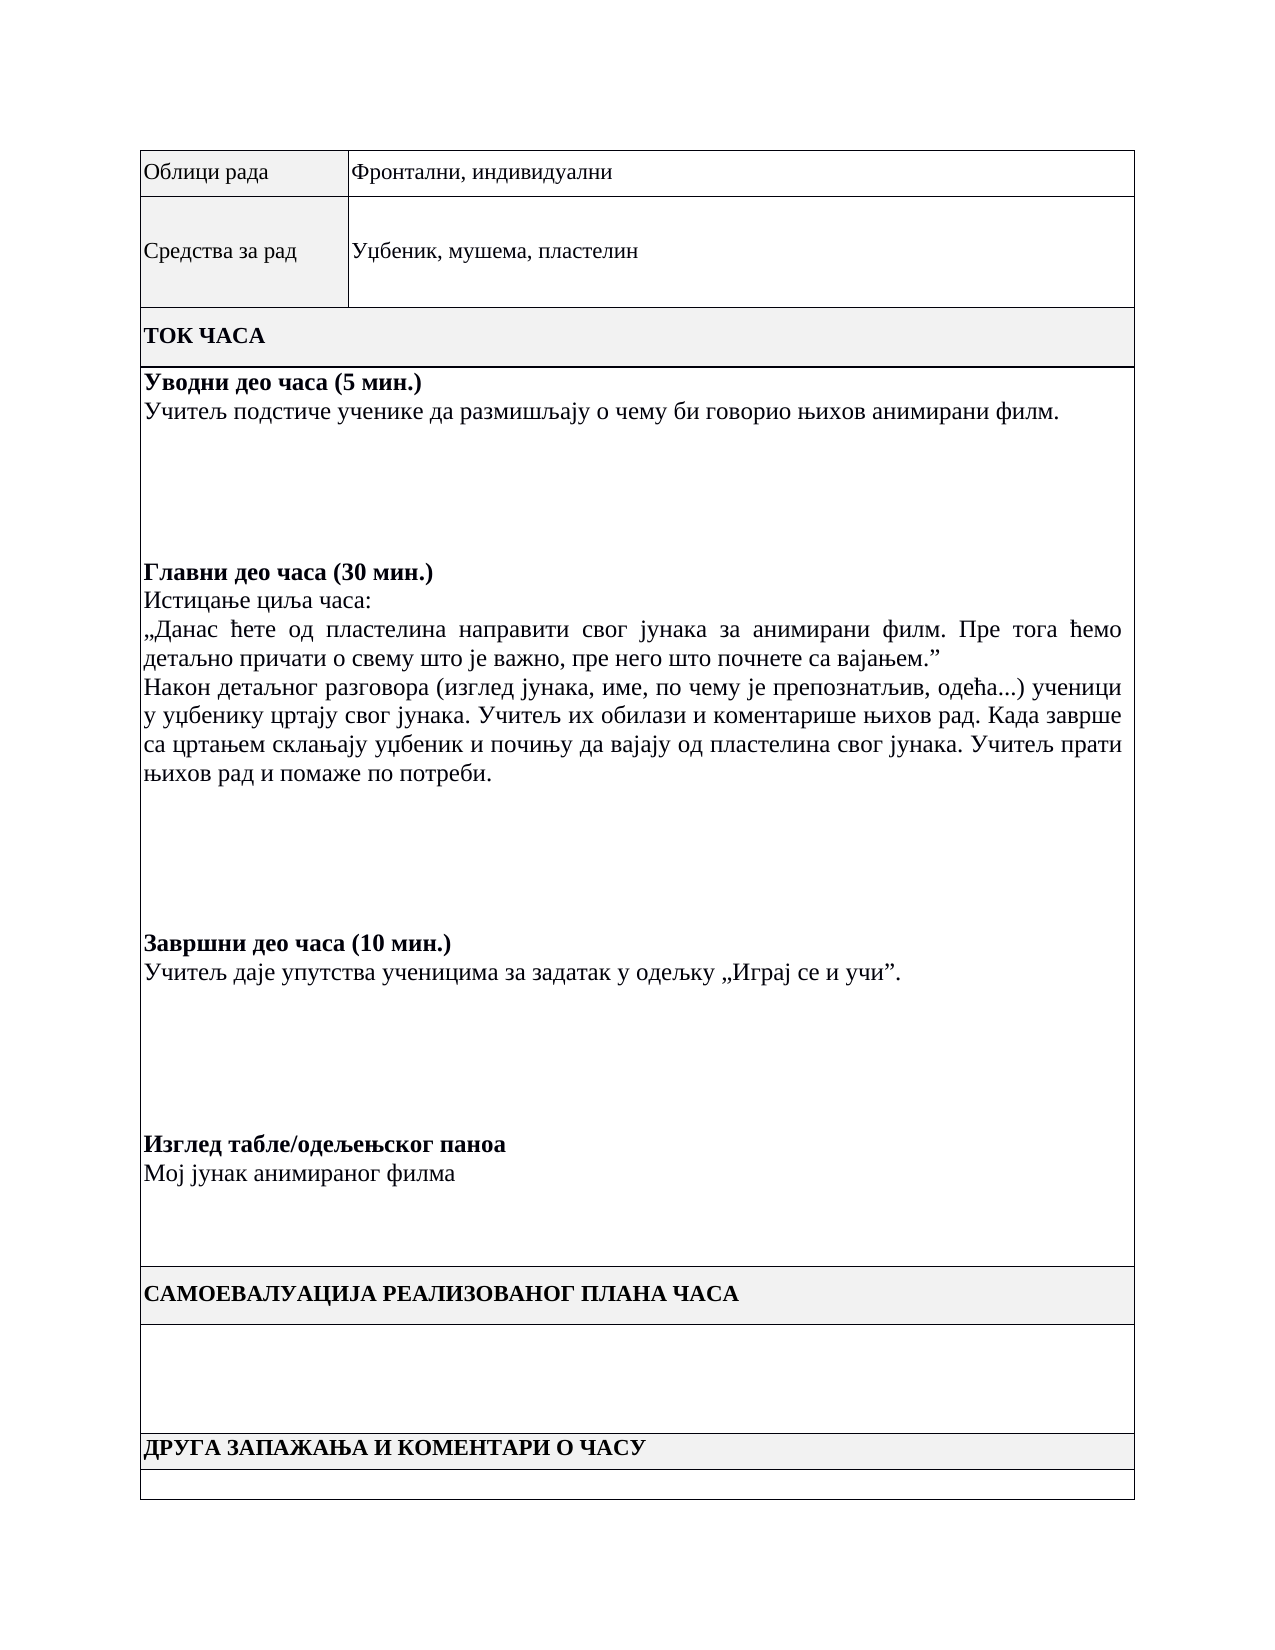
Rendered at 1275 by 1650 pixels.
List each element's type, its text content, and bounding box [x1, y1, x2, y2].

table_cell Уџбеник, мушема, пластелин [349, 197, 1134, 307]
table_cell САМОЕВАЛУАЦИЈА РЕАЛИЗОВАНОГ ПЛАНА ЧАСА [141, 1267, 1134, 1324]
table_cell ДРУГА ЗАПАЖАЊА И КОМЕНТАРИ О ЧАСУ [141, 1434, 1134, 1469]
table_cell [141, 1470, 1134, 1499]
table_cell ТОК ЧАСА [141, 308, 1134, 366]
table_cell Облици рада [141, 151, 348, 196]
table_cell Фронтални, индивидуални [349, 151, 1134, 196]
table_cell Средства за рад [141, 197, 348, 307]
table_cell Уводни део часа (5 мин.) Учитељ подстиче ученике да размишљају о чему би говорио њихов анимирани филм. Главни део часа (30 мин.) Истицање циља часа: „Данас ћете од пластелина направити свог јунака за анимирани филм. Пре тога ћемо детаљно причати о свему што је важно, пре него што почнете са вајањем.” Након детаљног разговора (изглед јунака, име, по чему је препознатљив, одећа...) ученици у уџбенику цртају свог јунака. Учитељ их обилази и коментарише њихов рад. Када заврше са цртањем склањају уџбеник и почињу да вајају од пластелина свог јунака. Учитељ прати њихов рад и помаже по потреби. Завршни део часа (10 мин.) Учитељ даје упутства ученицима за задатак у одељку „Играј се и учи”. Изглед табле/одељењског паноа Мој јунак анимираног филма [141, 368, 1134, 1266]
table_cell [141, 1325, 1134, 1432]
